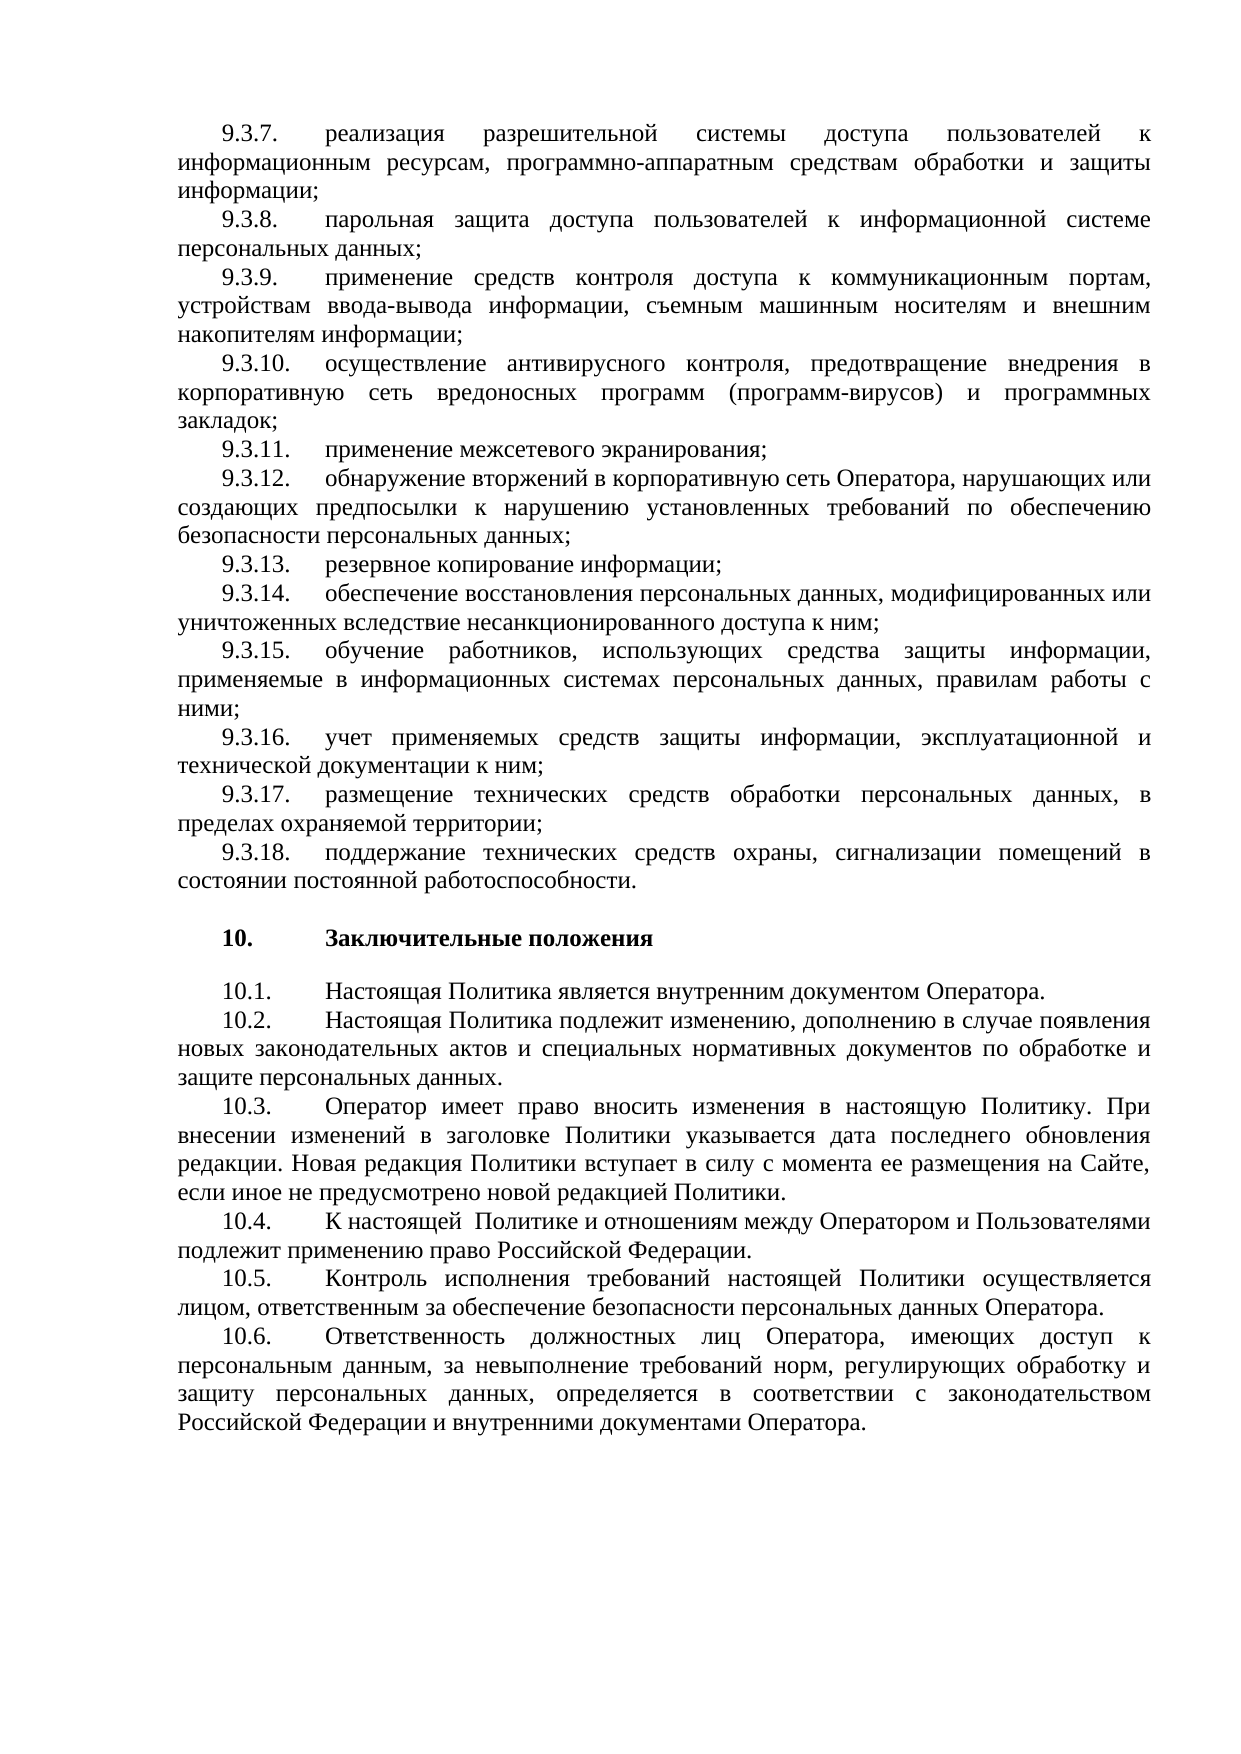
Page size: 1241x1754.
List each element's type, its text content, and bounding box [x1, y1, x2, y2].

text 10.3. Оператор имеет право вносить изменения в настоящую Политику. При внесении изменений в заголовке Политики указывается дата последнего обновления редакции. Новая редакция Политики вступает в силу с момента ее размещения на Сайте, если иное не предусмотрено новой редакцией Политики. [177, 1091, 1152, 1206]
text 10.5. Контроль исполнения требований настоящей Политики осуществляется лицом, ответственным за обеспечение безопасности персональных данных Оператора. [177, 1263, 1152, 1321]
text 10. Заключительные положения [177, 923, 1152, 952]
text 10.6. Ответственность должностных лиц Оператора, имеющих доступ к персональным данным, за невыполнение требований норм, регулирующих обработку и защиту персональных данных, определяется в соответствии с законодательством Российской Федерации и внутренними документами Оператора. [177, 1321, 1152, 1436]
text 9.3.16. учет применяемых средств защиты информации, эксплуатационной и технической документации к ним; [177, 722, 1152, 779]
text 9.3.17. размещение технических средств обработки персональных данных, в пределах охраняемой территории; [177, 779, 1152, 837]
text 10.1. Настоящая Политика является внутренним документом Оператора. [177, 976, 1152, 1005]
text 9.3.11. применение межсетевого экранирования; [177, 434, 1152, 463]
text 9.3.9. применение средств контроля доступа к коммуникационным портам, устройствам ввода-вывода информации, съемным машинным носителям и внешним накопителям информации; [177, 262, 1152, 348]
text 9.3.7. реализация разрешительной системы доступа пользователей к информационным ресурсам, программно-аппаратным средствам обработки и защиты информации; [177, 118, 1152, 204]
text 10.4. К настоящей Политике и отношениям между Оператором и Пользователями подлежит применению право Российской Федерации. [177, 1206, 1152, 1263]
text 9.3.14. обеспечение восстановления персональных данных, модифицированных или уничтоженных вследствие несанкционированного доступа к ним; [177, 578, 1152, 636]
text 9.3.8. парольная защита доступа пользователей к информационной системе персональных данных; [177, 204, 1152, 262]
text 9.3.15. обучение работников, использующих средства защиты информации, применяемые в информационных системах персональных данных, правилам работы с ними; [177, 636, 1152, 722]
text 9.3.18. поддержание технических средств охраны, сигнализации помещений в состоянии постоянной работоспособности. [177, 837, 1152, 894]
text 10.2. Настоящая Политика подлежит изменению, дополнению в случае появления новых законодательных актов и специальных нормативных документов по обработке и защите персональных данных. [177, 1005, 1152, 1091]
text 9.3.10. осуществление антивирусного контроля, предотвращение внедрения в корпоративную сеть вредоносных программ (программ-вирусов) и программных закладок; [177, 348, 1152, 434]
text 9.3.13. резервное копирование информации; [177, 549, 1152, 578]
text 9.3.12. обнаружение вторжений в корпоративную сеть Оператора, нарушающих или создающих предпосылки к нарушению установленных требований по обеспечению безопасности персональных данных; [177, 463, 1152, 549]
